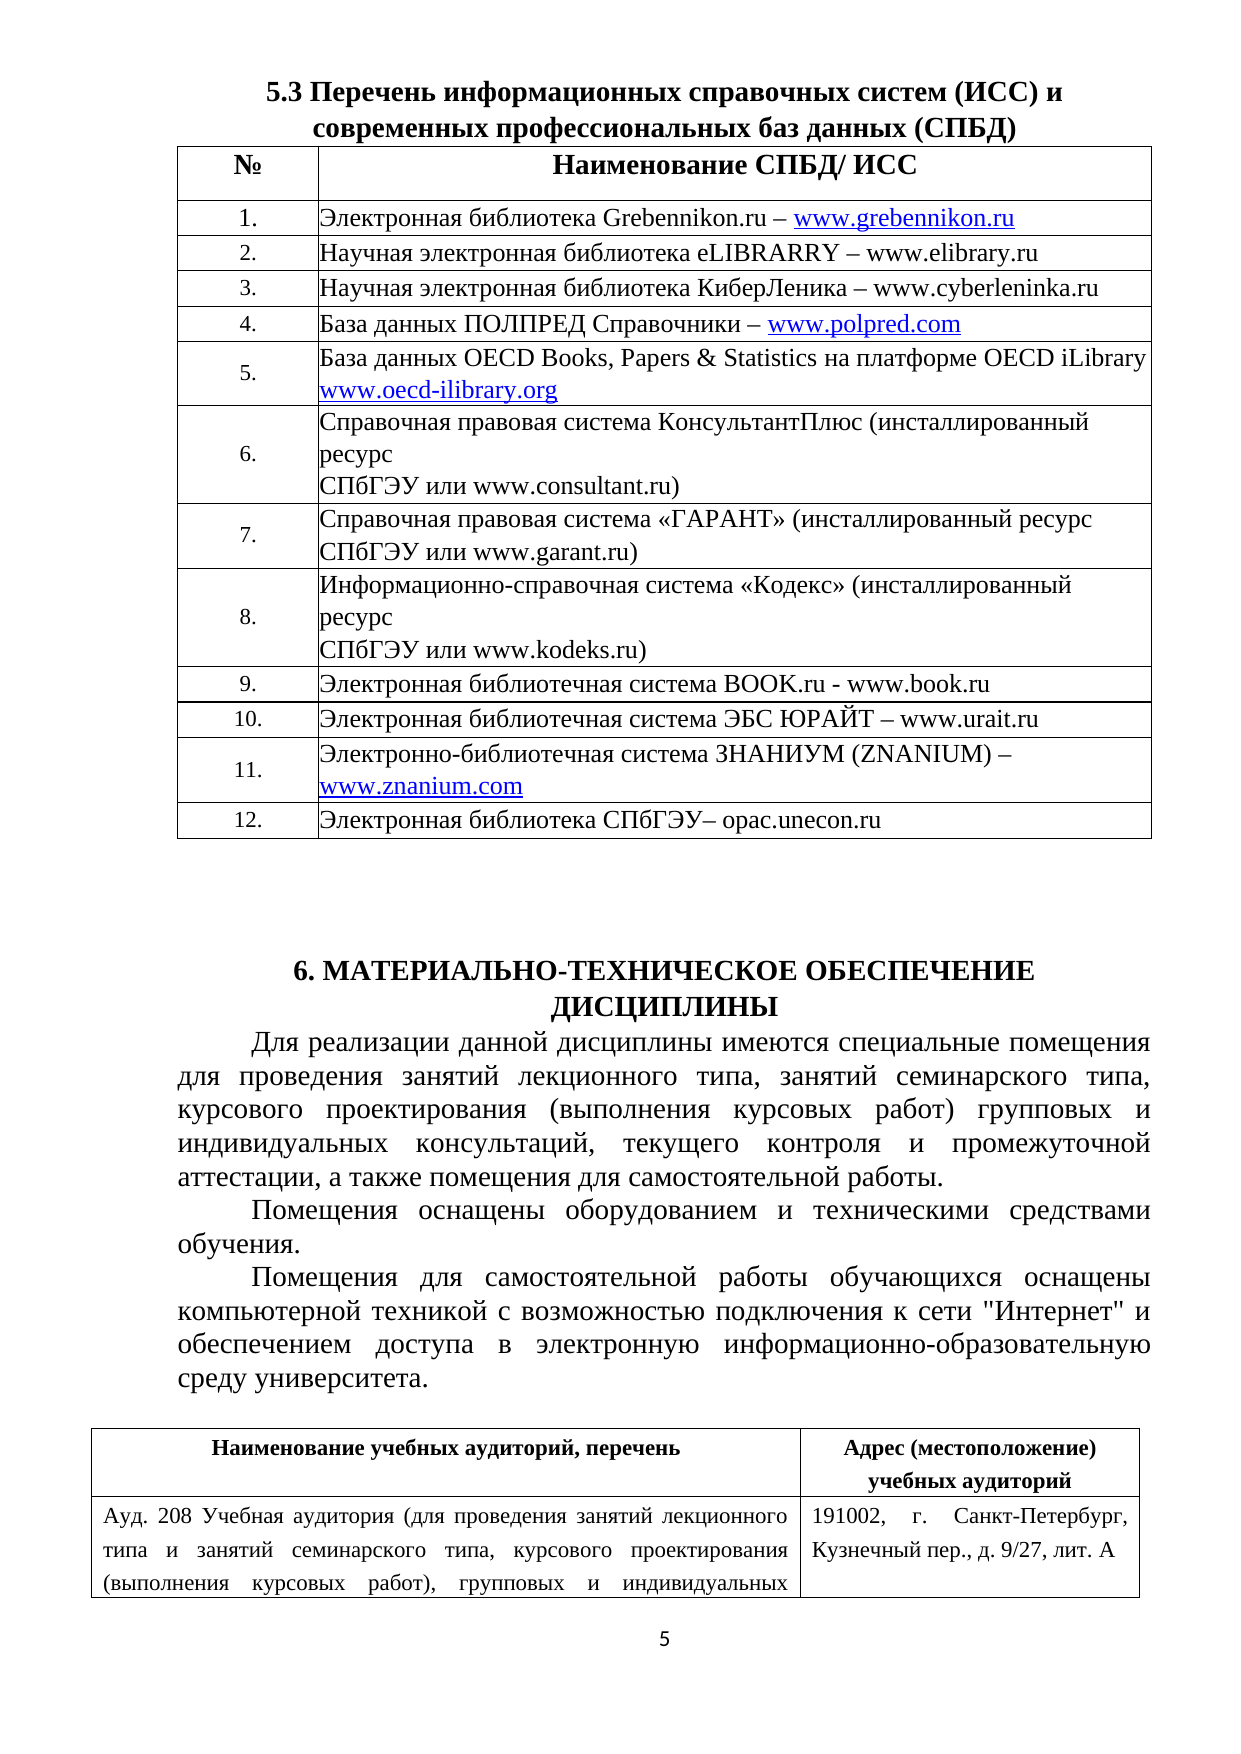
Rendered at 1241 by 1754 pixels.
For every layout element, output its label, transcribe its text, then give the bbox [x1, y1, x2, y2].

table_cell 3. [178, 271, 318, 306]
subtitle 5.3 Перечень информационных справочных систем (ИСС) и современных профессиональных баз данных (СПБД) [177, 74, 1152, 143]
table_cell Информационно-справочная система «Кодекс» (инсталлированный ресурс СПбГЭУ или www.kodeks.ru) [319, 569, 1151, 666]
table_cell Электронно-библиотечная система ЗНАНИУМ (ZNANIUM) – www.znanium.com [319, 738, 1151, 802]
table_cell 2. [178, 236, 318, 270]
table_cell Справочная правовая система КонсультантПлюс (инсталлированный ресурс СПбГЭУ или www.consultant.ru) [319, 406, 1151, 502]
table_header Наименование СПБД/ ИСС [319, 147, 1151, 199]
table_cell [801, 1497, 1139, 1597]
text Помещения для самостоятельной работы обучающихся оснащены компьютерной техникой с возможностью подключения к сети "Интернет" и обеспечением доступа в электронную информационно-образовательную среду университета. [177, 1260, 1152, 1394]
table_cell 8. [178, 569, 318, 666]
text Для реализации данной дисциплины имеются специальные помещения для проведения занятий лекционного типа, занятий семинарского типа, курсового проектирования (выполнения курсовых работ) групповых и индивидуальных консультаций, текущего контроля и промежуточной аттестации, а также помещения для самостоятельной работы. [177, 1025, 1152, 1193]
table_cell Электронная библиотека Grebennikon.ru – www.grebennikon.ru [319, 201, 1151, 235]
table_cell Электронная библиотека СПбГЭУ– opac.unecon.ru [319, 803, 1151, 838]
table_cell 6. [178, 406, 318, 502]
table_cell Электронная библиотечная система ЭБС ЮРАЙТ – www.urait.ru [319, 703, 1151, 737]
table_cell База данных OECD Books, Papers & Statistics на платформе OECD iLibrary www.oecd-ilibrary.org [319, 342, 1151, 404]
table_header Адрес (местоположение) учебных аудиторий [801, 1429, 1139, 1496]
table_header Наименование учебных аудиторий, перечень [92, 1429, 800, 1496]
table_cell 5. [178, 342, 318, 404]
table_cell 12. [178, 803, 318, 838]
table_cell 7. [178, 504, 318, 568]
table_cell Научная электронная библиотека КиберЛеника – www.cyberleninka.ru [319, 271, 1151, 306]
table_cell 11. [178, 738, 318, 802]
table_cell Справочная правовая система «ГАРАНТ» (инсталлированный ресурс СПбГЭУ или www.garant.ru) [319, 504, 1151, 568]
table_cell Электронная библиотечная система BOOK.ru - www.book.ru [319, 667, 1151, 701]
subtitle 6. МАТЕРИАЛЬНО-ТЕХНИЧЕСКОЕ ОБЕСПЕЧЕНИЕ ДИСЦИПЛИНЫ [177, 953, 1152, 1022]
table_cell Научная электронная библиотека eLIBRARRY – www.elibrary.ru [319, 236, 1151, 270]
table_cell 4. [178, 307, 318, 341]
table_cell База данных ПОЛПРЕД Справочники – www.polpred.com [319, 307, 1151, 341]
table_cell 10. [178, 703, 318, 737]
text Помещения оснащены оборудованием и техническими средствами обучения. [177, 1193, 1152, 1260]
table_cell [92, 1497, 800, 1597]
table_cell 9. [178, 667, 318, 701]
table_header № [178, 147, 318, 199]
